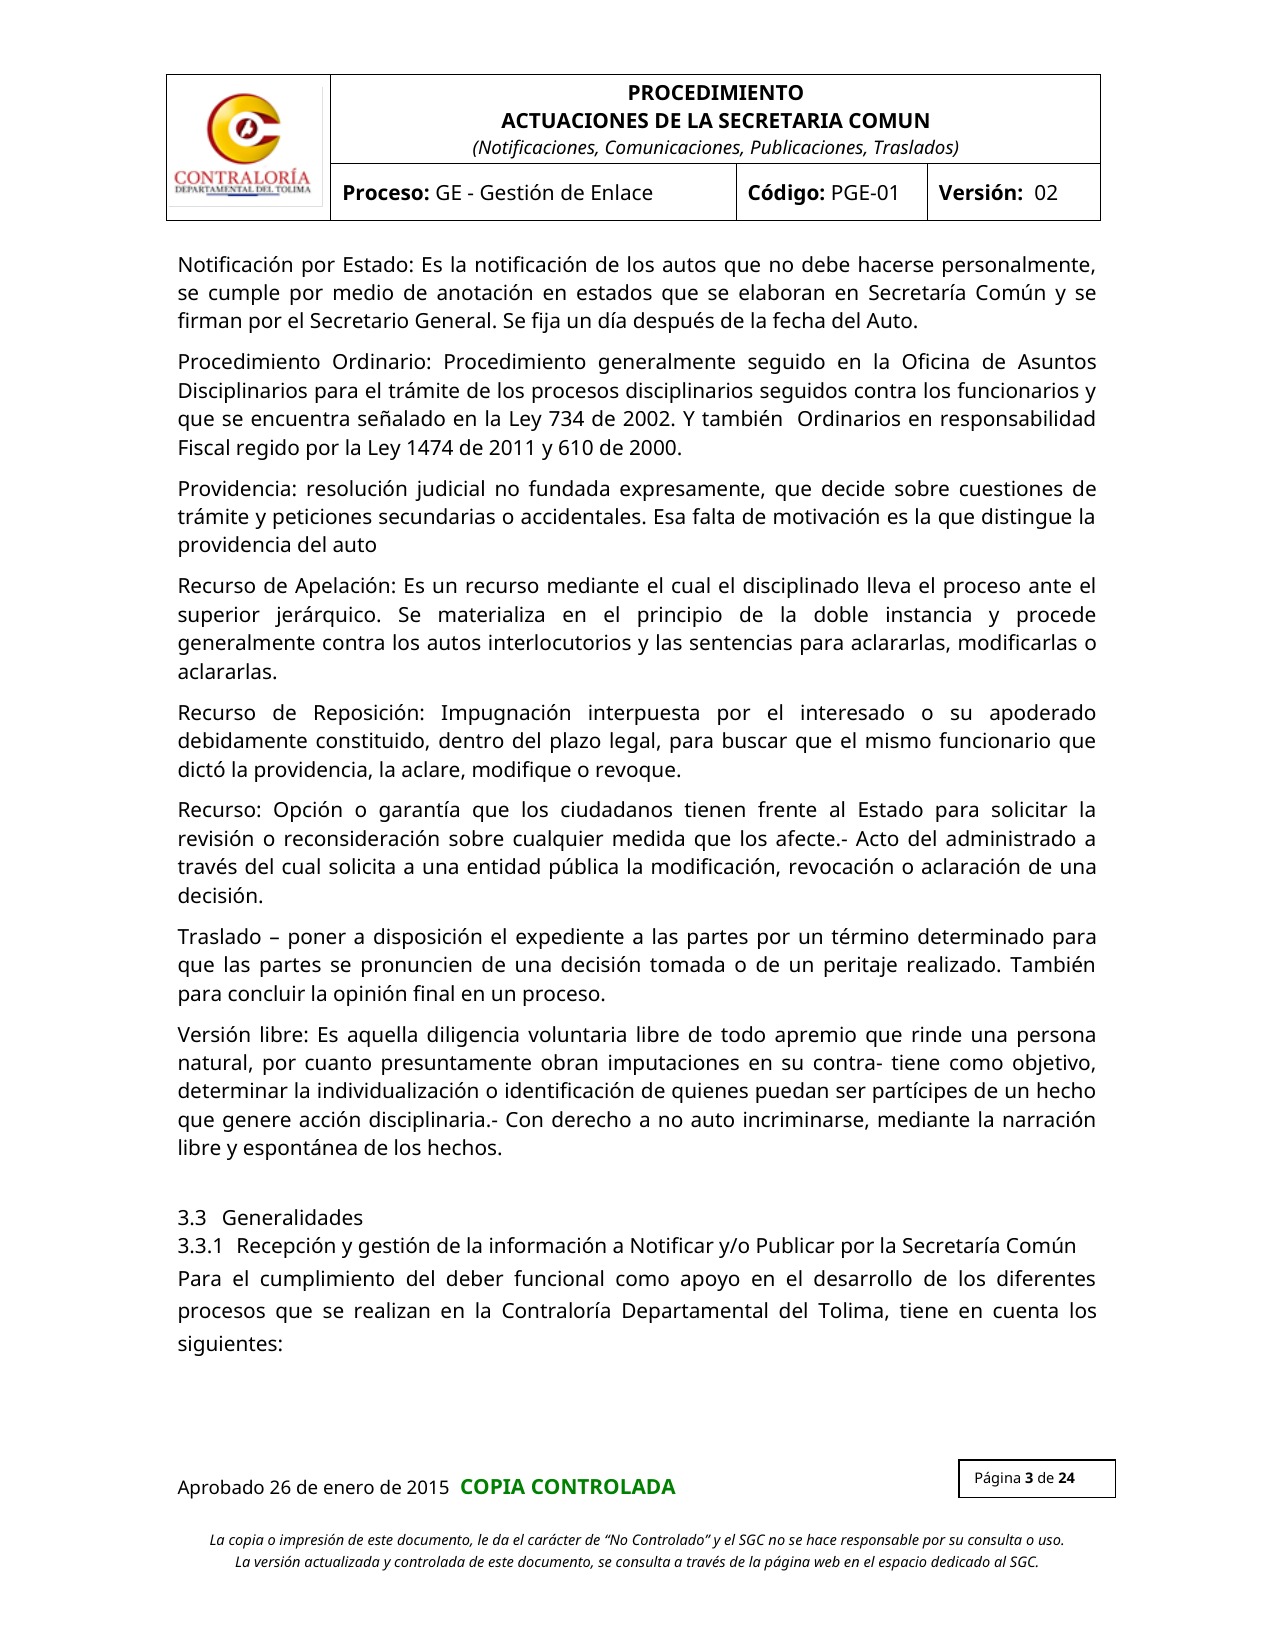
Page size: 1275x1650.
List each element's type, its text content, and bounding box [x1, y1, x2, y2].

text Recurso de Reposición: Impugnación interpuesta por el interesado o su apoderado debidamente constituido, dentro del plazo legal, para buscar que el mismo funcionario que dictó la providencia, la aclare, modifique o revoque. [177, 698, 1098, 783]
text Para el cumplimiento del deber funcional como apoyo en el desarrollo de los diferentes procesos que se realizan en la Contraloría Departamental del Tolima, tiene en cuenta los siguientes: [177, 1264, 1098, 1357]
text Procedimiento Ordinario: Procedimiento generalmente seguido en la Oficina de Asuntos Disciplinarios para el trámite de los procesos disciplinarios seguidos contra los funcionarios y que se encuentra señalado en la Ley 734 de 2002. Y también Ordinarios en responsabilidad Fiscal regido por la Ley 1474 de 2011 y 610 de 2000. [177, 347, 1098, 461]
text Recurso: Opción o garantía que los ciudadanos tienen frente al Estado para solicitar la revisión o reconsideración sobre cualquier medida que los afecte.- Acto del administrado a través del cual solicita a una entidad pública la modificación, revocación o aclaración de una decisión. [177, 796, 1098, 909]
subtitle Generalidades [177, 1203, 1098, 1231]
text Notificación por Estado: Es la notificación de los autos que no debe hacerse personalmente, se cumple por medio de anotación en estados que se elaboran en Secretaría Común y se firman por el Secretario General. Se fija un día después de la fecha del Auto. [177, 250, 1098, 335]
text Traslado – poner a disposición el expediente a las partes por un término determinado para que las partes se pronuncien de una decisión tomada o de un peritaje realizado. También para concluir la opinión final en un proceso. [177, 922, 1098, 1007]
picture [168, 87, 324, 208]
text Versión libre: Es aquella diligencia voluntaria libre de todo apremio que rinde una persona natural, por cuanto presuntamente obran imputaciones en su contra- tiene como objetivo, determinar la individualización o identificación de quienes puedan ser partícipes de un hecho que genere acción disciplinaria.- Con derecho a no auto incriminarse, mediante la narración libre y espontánea de los hechos. [177, 1020, 1098, 1162]
subtitle Recepción y gestión de la información a Notificar y/o Publicar por la Secretaría Común [177, 1231, 1098, 1260]
text Recurso de Apelación: Es un recurso mediante el cual el disciplinado lleva el proceso ante el superior jerárquico. Se materializa en el principio de la doble instancia y procede generalmente contra los autos interlocutorios y las sentencias para aclararlas, modificarlas o aclararlas. [177, 572, 1098, 685]
text Providencia: resolución judicial no fundada expresamente, que decide sobre cuestiones de trámite y peticiones secundarias o accidentales. Esa falta de motivación es la que distingue la providencia del auto [177, 474, 1098, 559]
